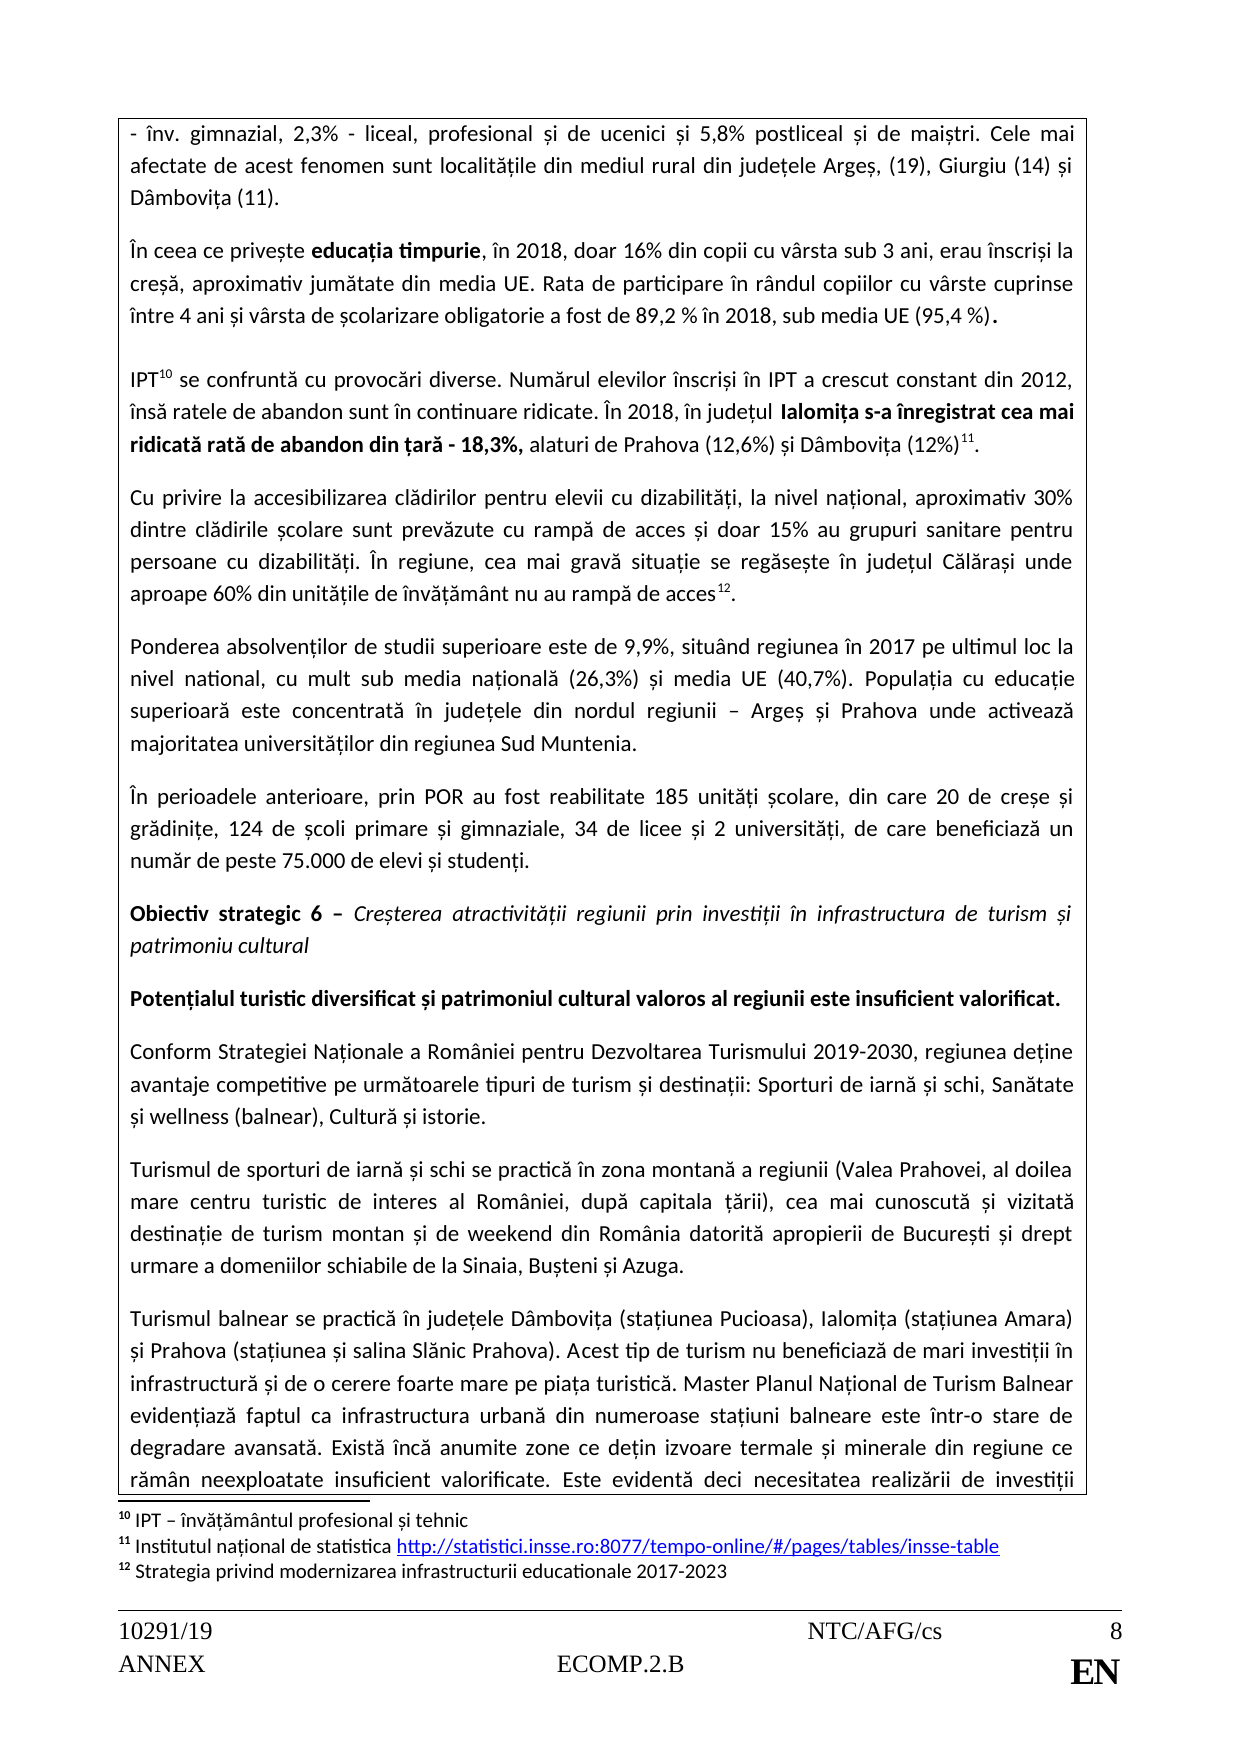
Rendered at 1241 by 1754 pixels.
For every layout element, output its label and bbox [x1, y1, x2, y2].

table_header [119, 119, 1086, 1493]
